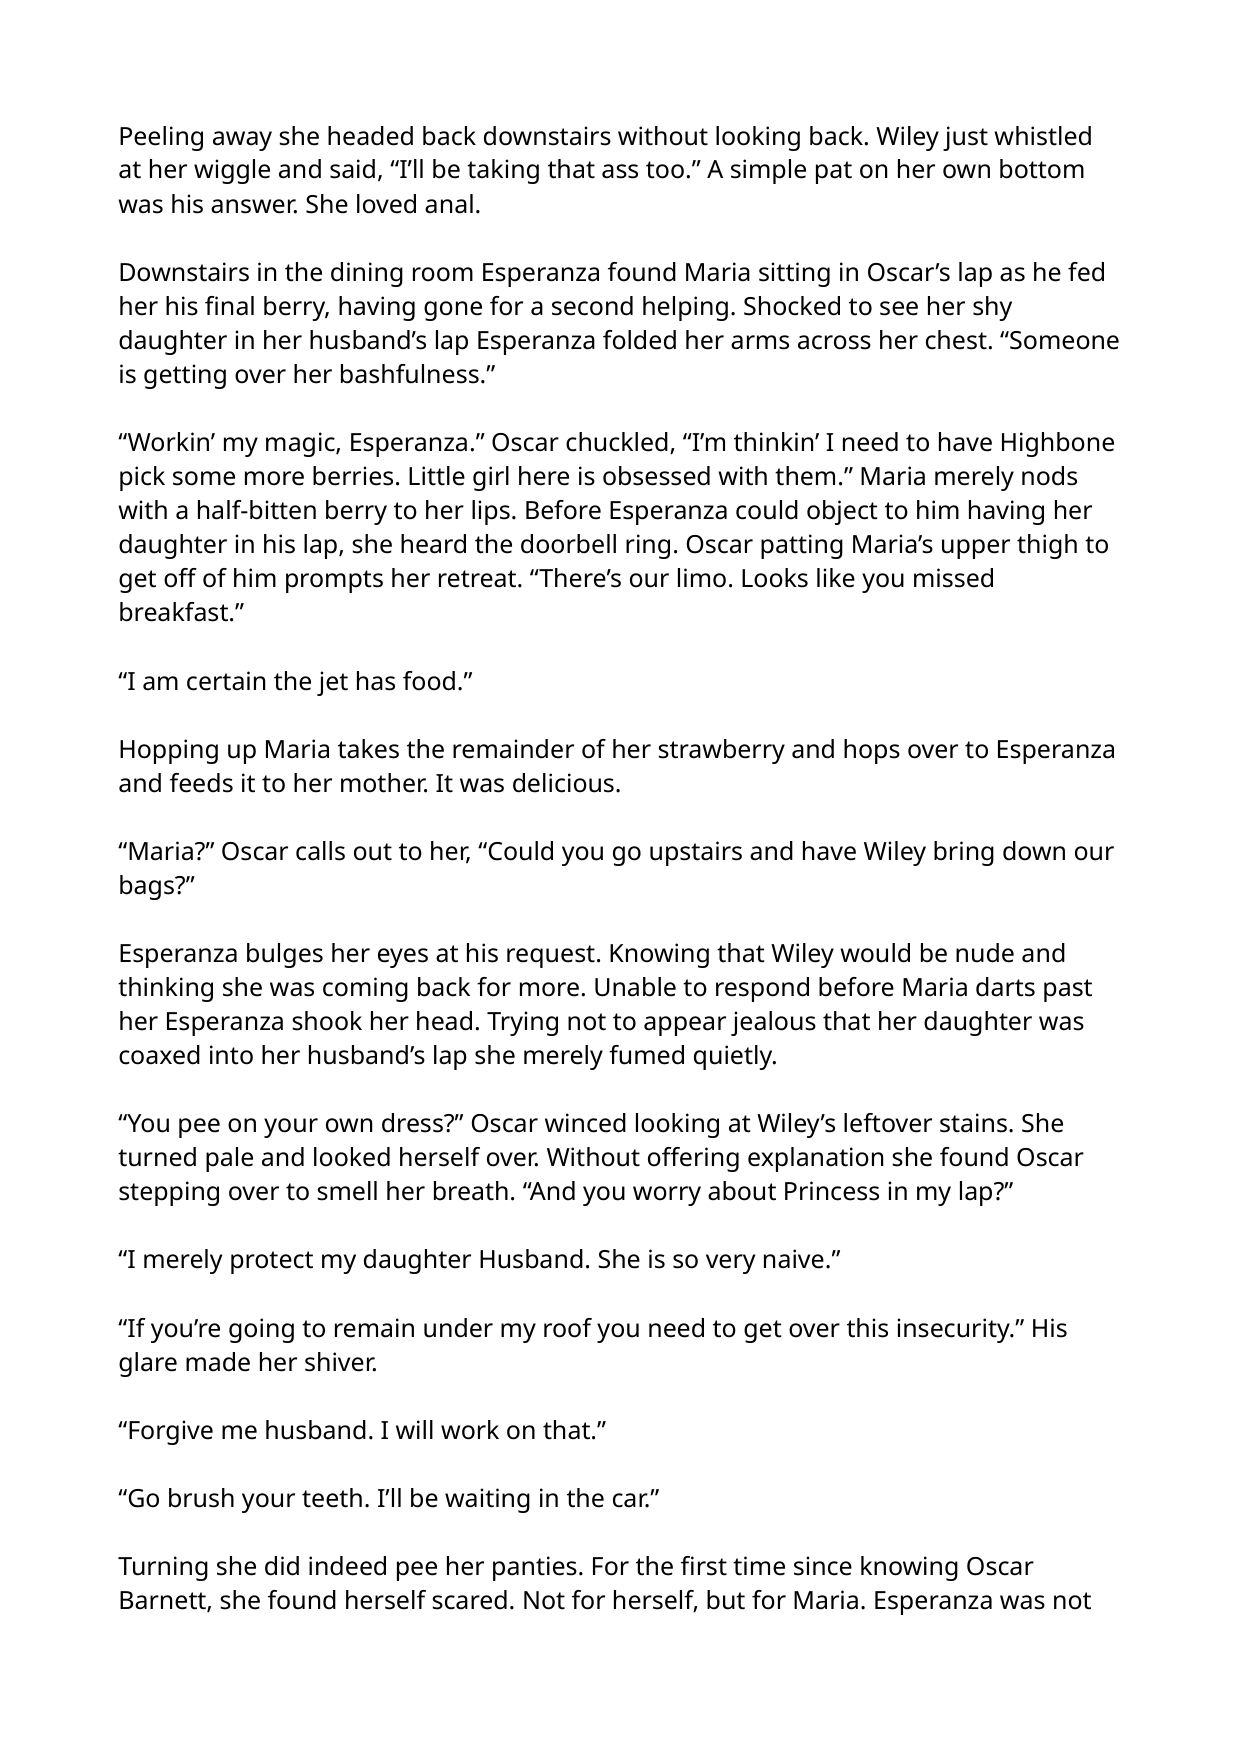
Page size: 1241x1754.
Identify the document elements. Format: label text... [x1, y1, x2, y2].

text Esperanza bulges her eyes at his request. Knowing that Wiley would be nude and thinking she was coming back for more. Unable to respond before Maria darts past her Esperanza shook her head. Trying not to appear jealous that her daughter was coaxed into her husband’s lap she merely fumed quietly. [118, 936, 1122, 1072]
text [118, 1549, 1122, 1617]
text “You pee on your own dress?” Oscar winced looking at Wiley’s leftover stains. She turned pale and looked herself over. Without offering explanation she found Oscar stepping over to smell her breath. “And you worry about Princess in my lap?” [118, 1106, 1122, 1208]
text “Maria?” Oscar calls out to her, “Could you go upstairs and have Wiley bring down our bags?” [118, 833, 1122, 902]
text “Go brush your teeth. I’ll be waiting in the car.” [118, 1481, 1122, 1515]
text Peeling away she headed back downstairs without looking back. Wiley just whistled at her wiggle and said, “I’ll be taking that ass too.” A simple pat on her own bottom was his answer. She loved anal. [118, 118, 1122, 220]
text “I merely protect my daughter Husband. She is so very naive.” [118, 1242, 1122, 1276]
text Downstairs in the dining room Esperanza found Maria sitting in Oscar’s lap as he fed her his final berry, having gone for a second helping. Shocked to see her shy daughter in her husband’s lap Esperanza folded her arms across her chest. “Someone is getting over her bashfulness.” [118, 254, 1122, 391]
text “If you’re going to remain under my roof you need to get over this insecurity.” His glare made her shiver. [118, 1310, 1122, 1378]
text “I am certain the jet has food.” [118, 663, 1122, 697]
text “Forgive me husband. I will work on that.” [118, 1412, 1122, 1447]
text Hopping up Maria takes the remainder of her strawberry and hops over to Esperanza and feeds it to her mother. It was delicious. [118, 731, 1122, 799]
text “Workin’ my magic, Esperanza.” Oscar chuckled, “I’m thinkin’ I need to have Highbone pick some more berries. Little girl here is obsessed with them.” Maria merely nods with a half-bitten berry to her lips. Before Esperanza could object to him having her daughter in his lap, she heard the doorbell ring. Oscar patting Maria’s upper thigh to get off of him prompts her retreat. “There’s our limo. Looks like you missed breakfast.” [118, 425, 1122, 629]
